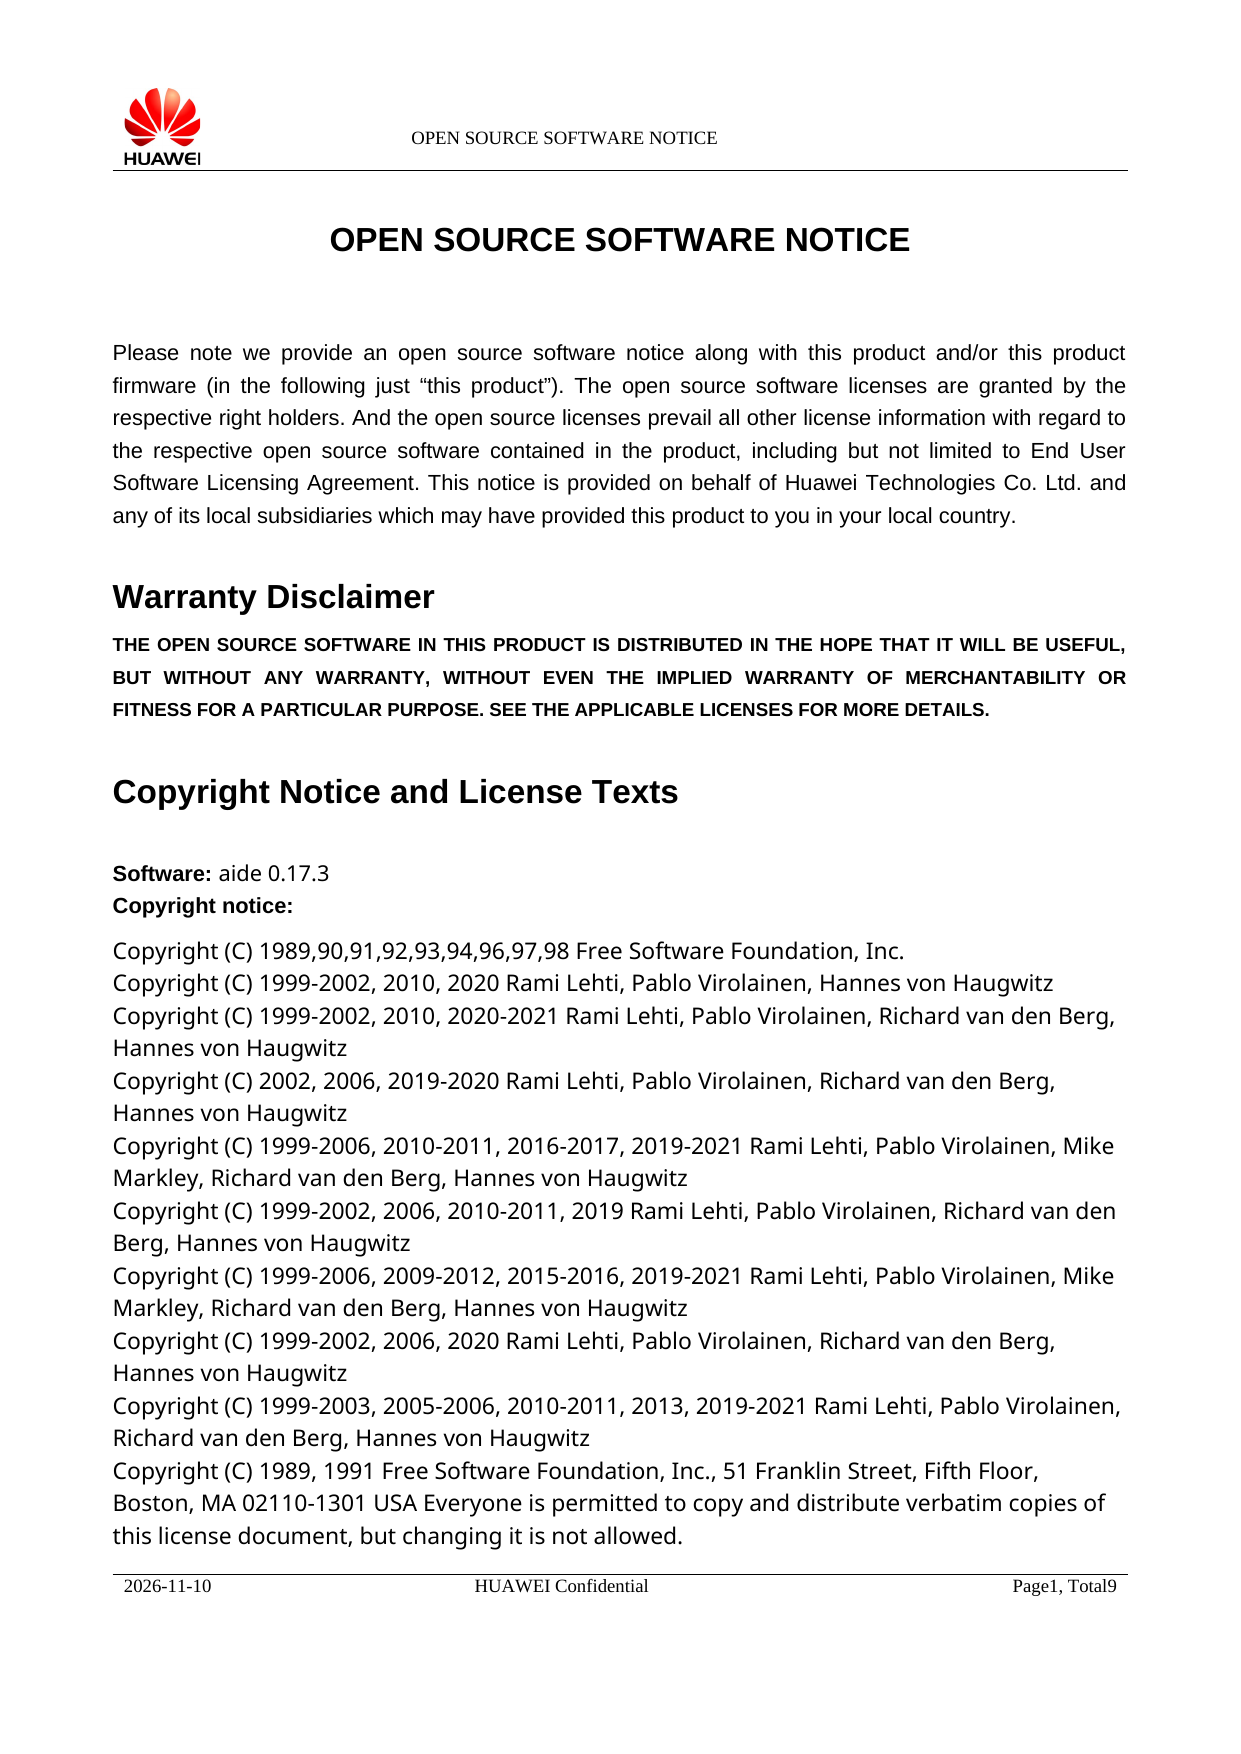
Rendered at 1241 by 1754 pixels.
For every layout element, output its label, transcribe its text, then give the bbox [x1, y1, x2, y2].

text Warranty Disclaimer [112, 564, 1128, 629]
text OPEN SOURCE SOFTWARE NOTICE [112, 206, 1128, 271]
picture [124, 88, 201, 165]
text Please note we provide an open source software notice along with this product and/or this product firmware (in the following just “this product”). The open source software licenses are granted by the respective right holders. And the open source licenses prevail all other license information with regard to the respective open source software contained in the product, including but not limited to End User Software Licensing Agreement. This notice is provided on behalf of Huawei Technologies Co. Ltd. and any of its local subsidiaries which may have provided this product to you in your local country. [112, 336, 1128, 531]
text Copyright Notice and License Texts [112, 759, 1128, 824]
text Copyright notice: [112, 889, 1128, 921]
text The open source software in this product is distributed in the hope that it will be useful, but WITHOUT ANY WARRANTY, without even the implied warranty of MERCHANTABILITY or FITNESS FOR A PARTICULAR PURPOSE. See the applicable licenses for more details. [112, 629, 1128, 726]
title Software: aide 0.17.3 [112, 856, 1128, 889]
